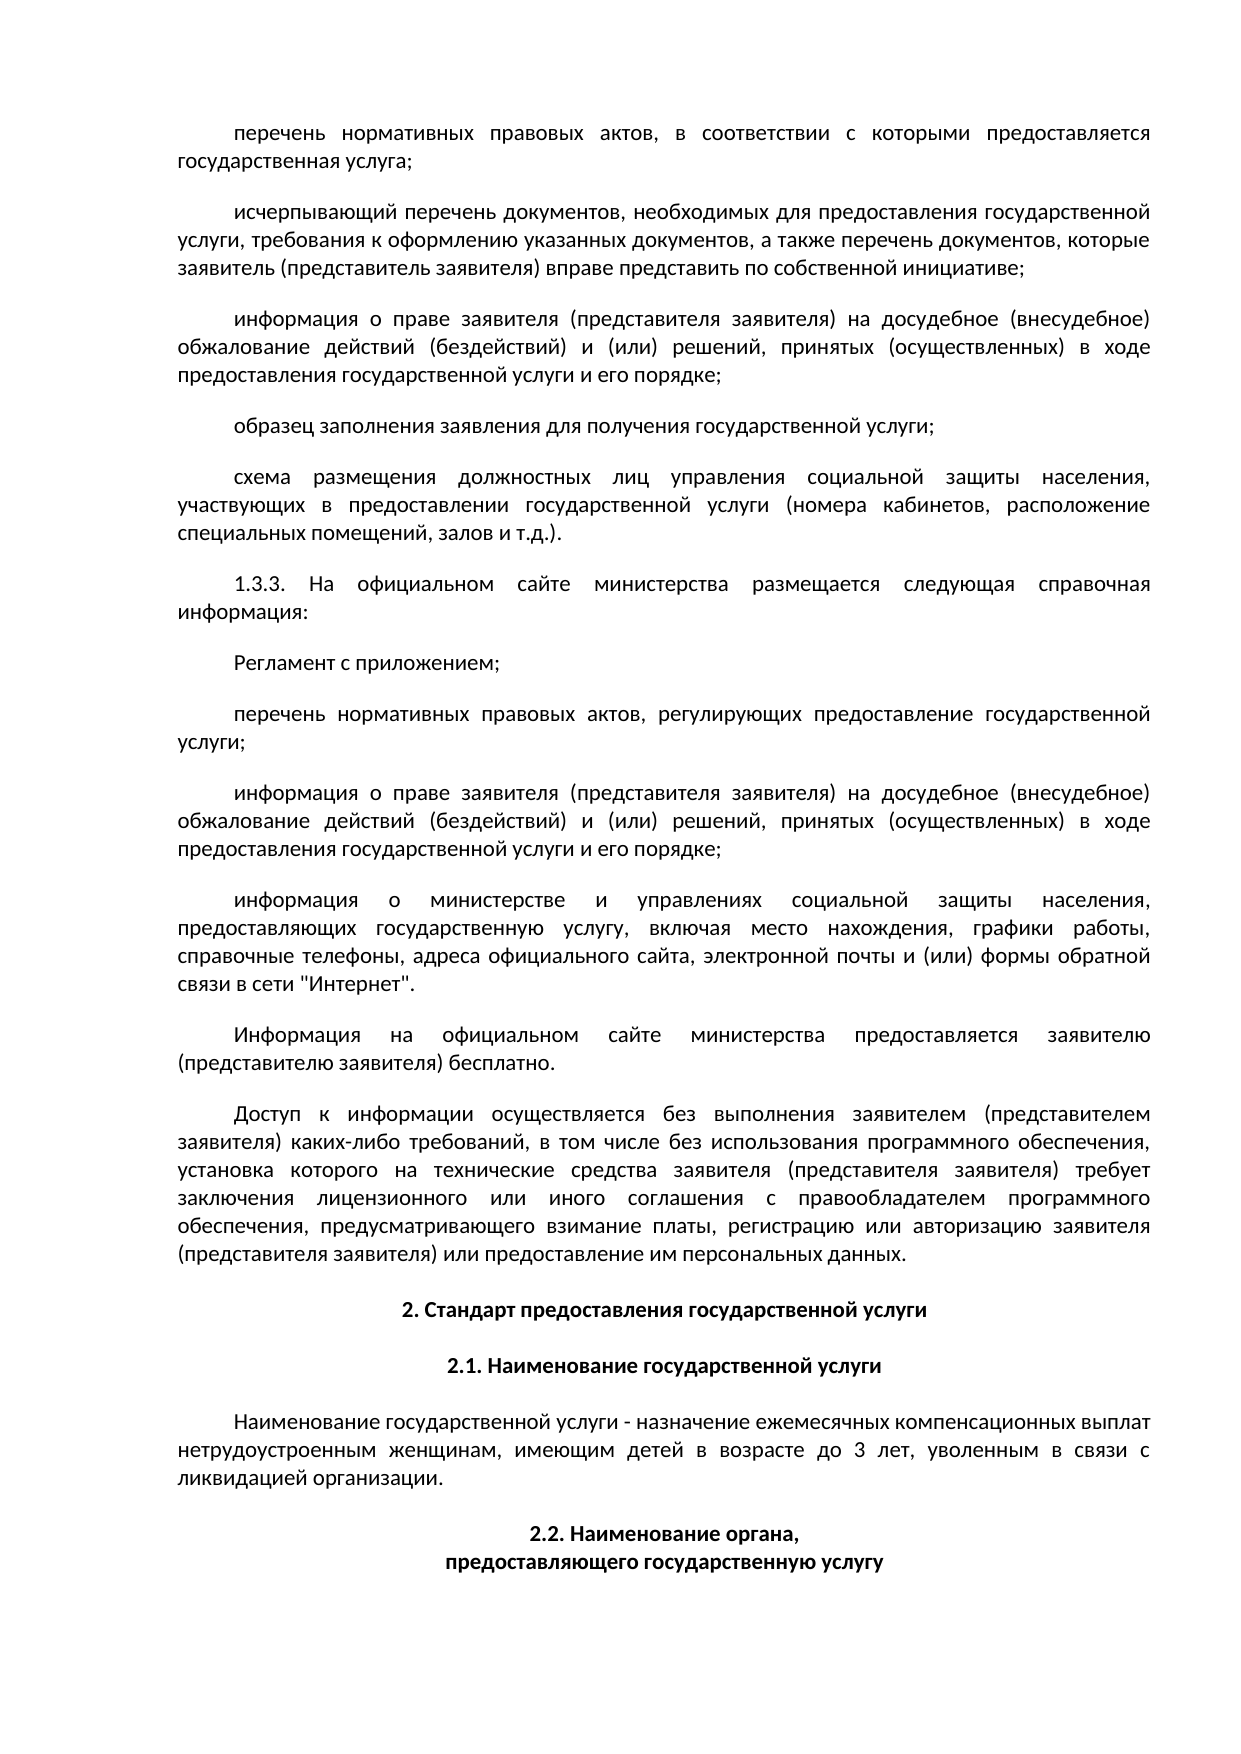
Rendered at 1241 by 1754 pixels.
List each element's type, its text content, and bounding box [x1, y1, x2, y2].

text образец заполнения заявления для получения государственной услуги; [177, 411, 1152, 439]
text Информация на официальном сайте министерства предоставляется заявителю (представителю заявителя) бесплатно. [177, 1020, 1152, 1076]
text информация о праве заявителя (представителя заявителя) на досудебное (внесудебное) обжалование действий (бездействий) и (или) решений, принятых (осуществленных) в ходе предоставления государственной услуги и его порядке; [177, 304, 1152, 388]
text Доступ к информации осуществляется без выполнения заявителем (представителем заявителя) каких-либо требований, в том числе без использования программного обеспечения, установка которого на технические средства заявителя (представителя заявителя) требует заключения лицензионного или иного соглашения с правообладателем программного обеспечения, предусматривающего взимание платы, регистрацию или авторизацию заявителя (представителя заявителя) или предоставление им персональных данных. [177, 1099, 1152, 1267]
text Регламент с приложением; [177, 648, 1152, 676]
text схема размещения должностных лиц управления социальной защиты населения, участвующих в предоставлении государственной услуги (номера кабинетов, расположение специальных помещений, залов и т.д.). [177, 462, 1152, 546]
title 2. Стандарт предоставления государственной услуги [177, 1295, 1152, 1323]
text исчерпывающий перечень документов, необходимых для предоставления государственной услуги, требования к оформлению указанных документов, а также перечень документов, которые заявитель (представитель заявителя) вправе представить по собственной инициативе; [177, 197, 1152, 281]
text перечень нормативных правовых актов, регулирующих предоставление государственной услуги; [177, 699, 1152, 755]
text 1.3.3. На официальном сайте министерства размещается следующая справочная информация: [177, 569, 1152, 625]
text Наименование государственной услуги - назначение ежемесячных компенсационных выплат нетрудоустроенным женщинам, имеющим детей в возрасте до 3 лет, уволенным в связи с ликвидацией организации. [177, 1407, 1152, 1491]
title 2.2. Наименование органа, [177, 1519, 1152, 1547]
text информация о праве заявителя (представителя заявителя) на досудебное (внесудебное) обжалование действий (бездействий) и (или) решений, принятых (осуществленных) в ходе предоставления государственной услуги и его порядке; [177, 778, 1152, 862]
title 2.1. Наименование государственной услуги [177, 1351, 1152, 1379]
title предоставляющего государственную услугу [177, 1547, 1152, 1575]
text перечень нормативных правовых актов, в соответствии с которыми предоставляется государственная услуга; [177, 118, 1152, 174]
text информация о министерстве и управлениях социальной защиты населения, предоставляющих государственную услугу, включая место нахождения, графики работы, справочные телефоны, адреса официального сайта, электронной почты и (или) формы обратной связи в сети "Интернет". [177, 885, 1152, 997]
